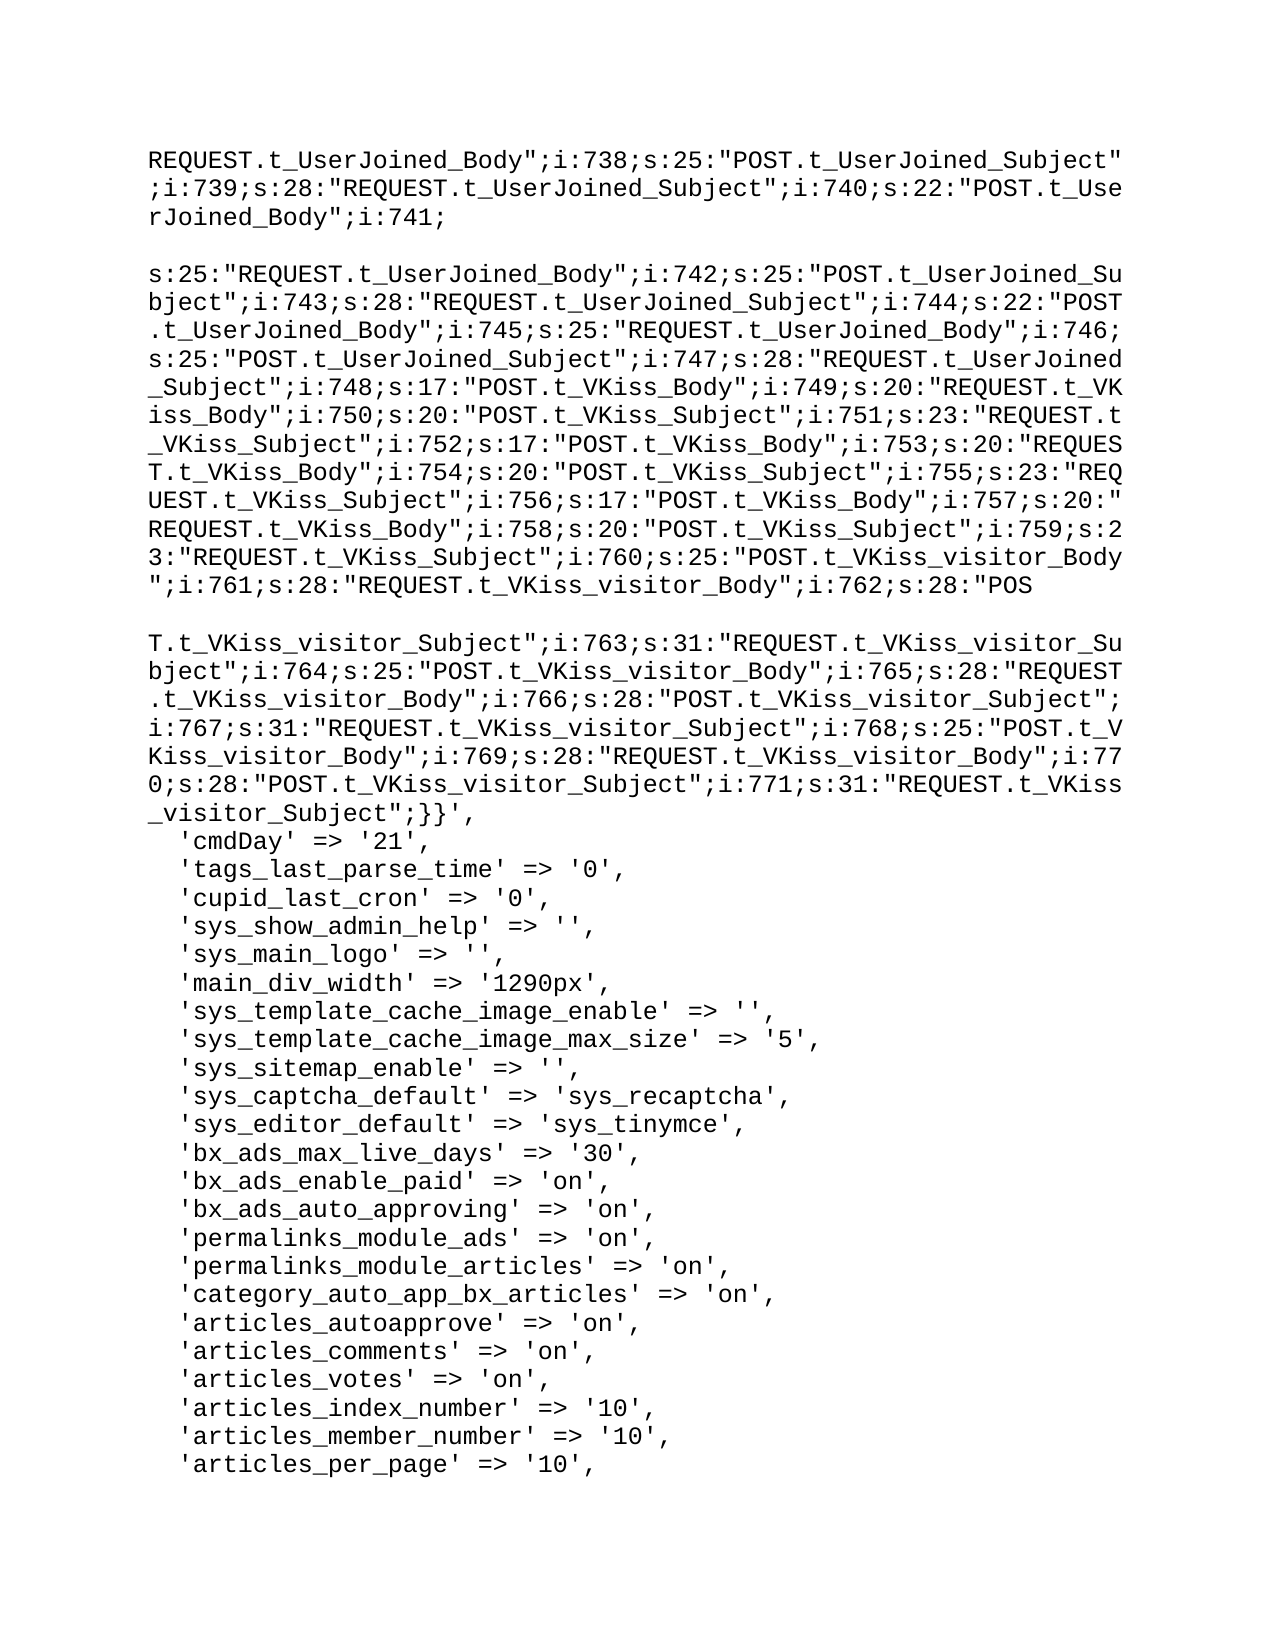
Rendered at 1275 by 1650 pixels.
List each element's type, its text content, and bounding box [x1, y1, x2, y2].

text s:25:"REQUEST.t_UserJoined_Body";i:742;s:25:"POST.t_UserJoined_Subject";i:743;s:28:"REQUEST.t_UserJoined_Subject";i:744;s:22:"POST.t_UserJoined_Body";i:745;s:25:"REQUEST.t_UserJoined_Body";i:746;s:25:"POST.t_UserJoined_Subject";i:747;s:28:"REQUEST.t_UserJoined_Subject";i:748;s:17:"POST.t_VKiss_Body";i:749;s:20:"REQUEST.t_VKiss_Body";i:750;s:20:"POST.t_VKiss_Subject";i:751;s:23:"REQUEST.t_VKiss_Subject";i:752;s:17:"POST.t_VKiss_Body";i:753;s:20:"REQUEST.t_VKiss_Body";i:754;s:20:"POST.t_VKiss_Subject";i:755;s:23:"REQUEST.t_VKiss_Subject";i:756;s:17:"POST.t_VKiss_Body";i:757;s:20:"REQUEST.t_VKiss_Body";i:758;s:20:"POST.t_VKiss_Subject";i:759;s:23:"REQUEST.t_VKiss_Subject";i:760;s:25:"POST.t_VKiss_visitor_Body";i:761;s:28:"REQUEST.t_VKiss_visitor_Body";i:762;s:28:"POS [148, 233, 1127, 601]
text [148, 148, 1127, 233]
text 'sys_template_cache_image_max_size' => '5', [148, 1027, 1127, 1055]
text 'category_auto_app_bx_articles' => 'on', [148, 1282, 1127, 1310]
text 'bx_ads_auto_approving' => 'on', [148, 1197, 1127, 1225]
text 'bx_ads_enable_paid' => 'on', [148, 1168, 1127, 1197]
text 'bx_ads_max_live_days' => '30', [148, 1140, 1127, 1168]
text 'articles_member_number' => '10', [148, 1423, 1127, 1452]
text 'articles_comments' => 'on', [148, 1338, 1127, 1367]
text 'articles_autoapprove' => 'on', [148, 1310, 1127, 1338]
text 'articles_index_number' => '10', [148, 1395, 1127, 1423]
text 'sys_main_logo' => '', [148, 942, 1127, 970]
text 'permalinks_module_articles' => 'on', [148, 1253, 1127, 1282]
text T.t_VKiss_visitor_Subject";i:763;s:31:"REQUEST.t_VKiss_visitor_Subject";i:764;s:25:"POST.t_VKiss_visitor_Body";i:765;s:28:"REQUEST.t_VKiss_visitor_Body";i:766;s:28:"POST.t_VKiss_visitor_Subject";i:767;s:31:"REQUEST.t_VKiss_visitor_Subject";i:768;s:25:"POST.t_VKiss_visitor_Body";i:769;s:28:"REQUEST.t_VKiss_visitor_Body";i:770;s:28:"POST.t_VKiss_visitor_Subject";i:771;s:31:"REQUEST.t_VKiss_visitor_Subject";}}', [148, 601, 1127, 828]
text 'permalinks_module_ads' => 'on', [148, 1225, 1127, 1253]
text 'sys_show_admin_help' => '', [148, 913, 1127, 942]
text 'tags_last_parse_time' => '0', [148, 857, 1127, 885]
text 'cupid_last_cron' => '0', [148, 885, 1127, 913]
text 'sys_editor_default' => 'sys_tinymce', [148, 1112, 1127, 1140]
text 'articles_votes' => 'on', [148, 1367, 1127, 1395]
text 'sys_template_cache_image_enable' => '', [148, 998, 1127, 1027]
text 'sys_captcha_default' => 'sys_recaptcha', [148, 1083, 1127, 1112]
text 'sys_sitemap_enable' => '', [148, 1055, 1127, 1083]
text 'cmdDay' => '21', [148, 828, 1127, 857]
text 'main_div_width' => '1290px', [148, 970, 1127, 998]
text 'articles_per_page' => '10', [148, 1452, 1127, 1480]
